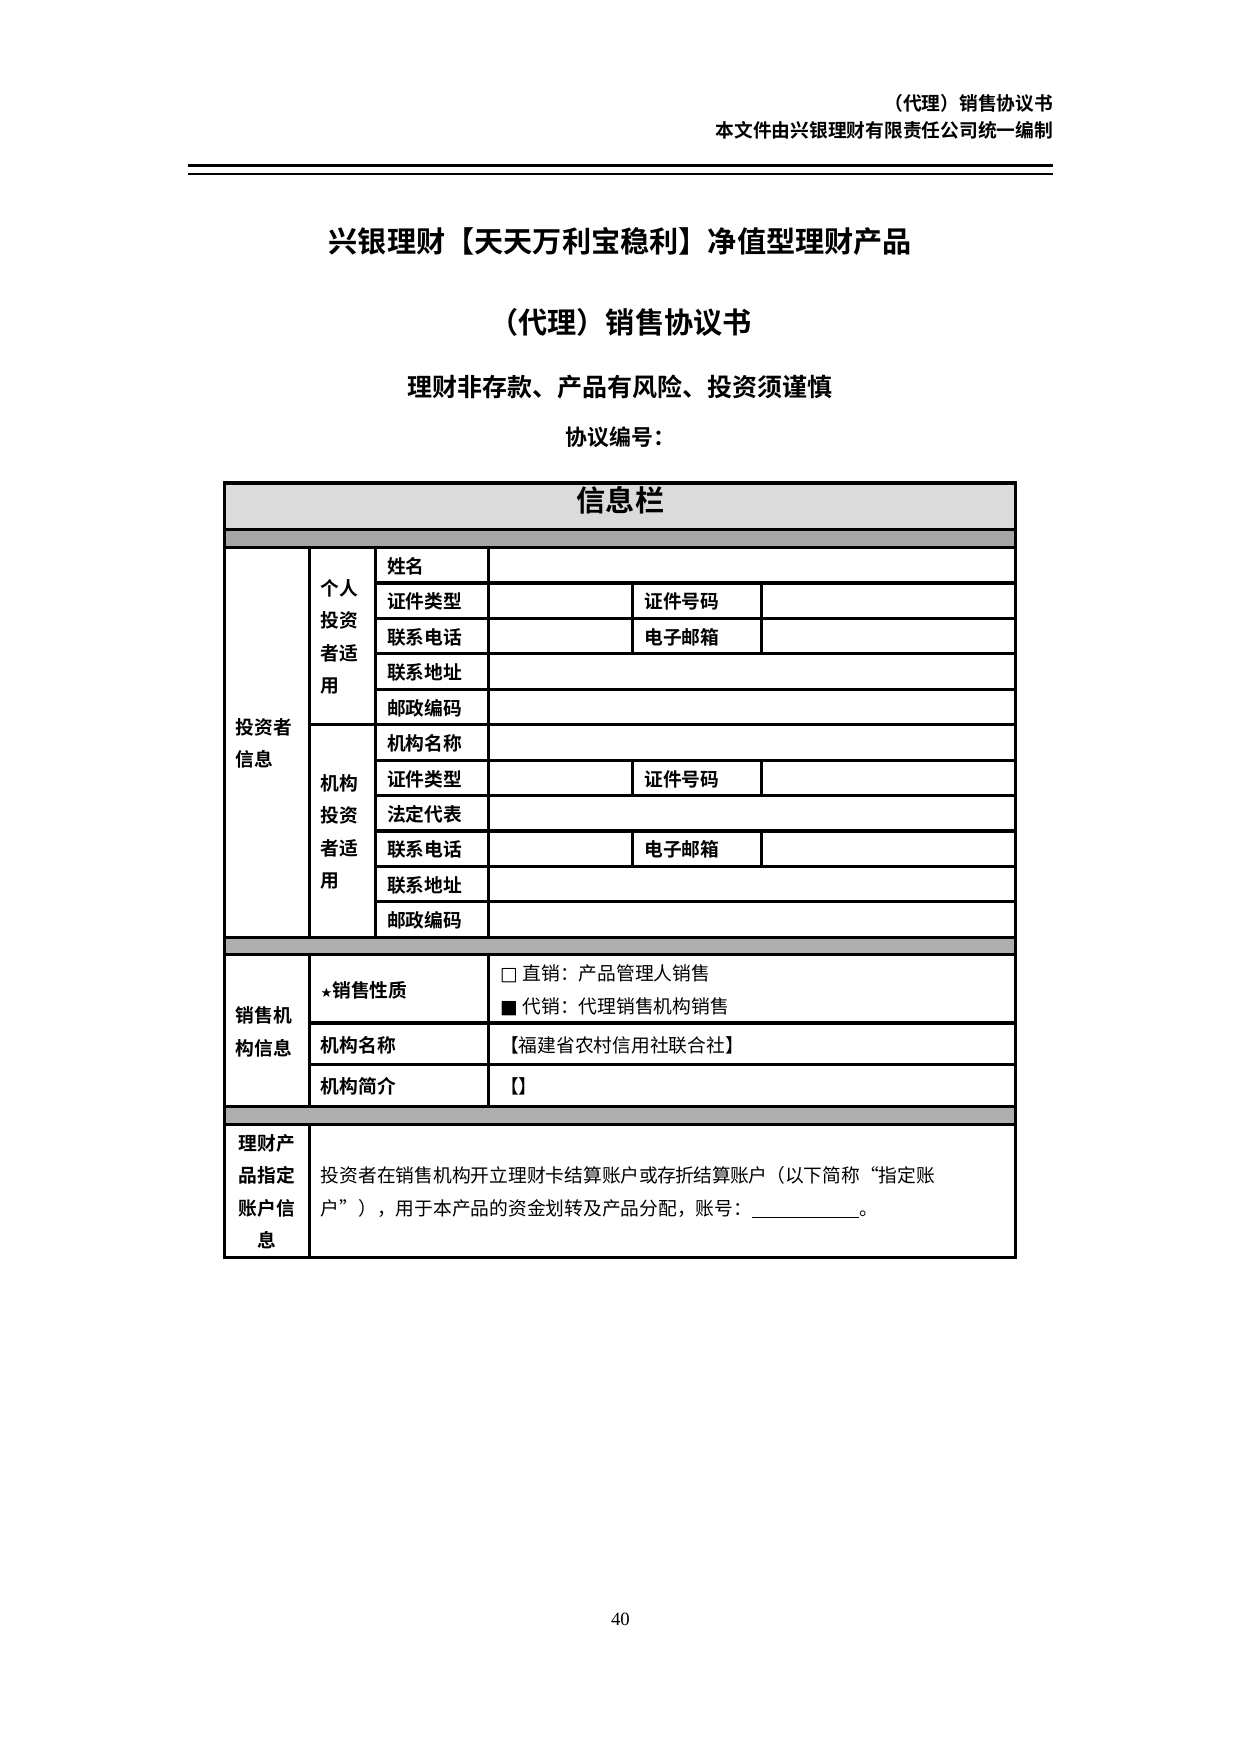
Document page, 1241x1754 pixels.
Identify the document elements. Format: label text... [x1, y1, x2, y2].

table_cell 机构名称 [311, 1025, 487, 1063]
table_header 信息栏 [226, 485, 1014, 528]
table_cell [490, 726, 1014, 758]
table_cell [226, 1108, 1014, 1123]
table_cell 法定代表人或授权代表 [377, 797, 487, 829]
table_cell [490, 762, 631, 794]
table_cell [490, 620, 631, 652]
table_cell 证件类型 [377, 762, 487, 794]
table_cell 邮政编码 [377, 691, 487, 723]
table_cell 个人投资者适用 [311, 549, 374, 723]
table_cell [490, 868, 1014, 900]
table_cell 联系地址 [377, 868, 487, 900]
table_cell [226, 939, 1014, 953]
table_cell [763, 762, 1014, 794]
table_cell 机构简介 [311, 1066, 487, 1105]
table_cell [490, 833, 631, 865]
table_cell [490, 549, 1014, 581]
table_cell 投资者信息 [226, 549, 308, 936]
table_cell 电子邮箱 [634, 620, 760, 652]
table_cell 证件号码 [634, 762, 760, 794]
table_cell [490, 655, 1014, 688]
table_cell [763, 833, 1014, 865]
table_cell 投资者在销售机构开立理财卡结算账户或存折结算账户（以下简称“指定账户”），用于本产品的资金划转及产品分配，账号： 。 [311, 1126, 1014, 1256]
table_cell [490, 585, 631, 617]
table_cell 邮政编码 [377, 903, 487, 936]
table_cell [226, 531, 1014, 546]
table_cell 机构投资者适用 [311, 726, 374, 936]
table_cell 证件号码 [634, 585, 760, 617]
table_cell 姓名 [377, 549, 487, 581]
table_cell [763, 620, 1014, 652]
table_cell 证件类型 [377, 585, 487, 617]
table_cell 销售机构信息 [226, 956, 308, 1105]
table_cell 联系电话 [377, 833, 487, 865]
table_cell 理财产品指定账户信息 [226, 1126, 308, 1256]
table_cell 机构名称 [377, 726, 487, 758]
table_cell □ 直销：产品管理人销售 ■ 代销：代理销售机构销售 [490, 956, 1014, 1021]
table_cell 【】 [490, 1066, 1014, 1105]
table_cell 联系地址 [377, 655, 487, 688]
table_cell [490, 691, 1014, 723]
table_cell [490, 797, 1014, 829]
table_cell ★销售性质 [311, 956, 487, 1021]
text 理财非存款、产品有风险、投资须谨慎 [187, 369, 1053, 403]
table_cell 联系电话 [377, 620, 487, 652]
table_cell 电子邮箱 [634, 833, 760, 865]
text （代理）销售协议书 [187, 288, 1053, 353]
text 协议编号： [187, 419, 1053, 452]
table_cell 【福建省农村信用社联合社】 [490, 1025, 1014, 1063]
table_cell [763, 585, 1014, 617]
table_cell [490, 903, 1014, 936]
text 兴银理财【天天万利宝稳利】净值型理财产品 [187, 207, 1053, 272]
